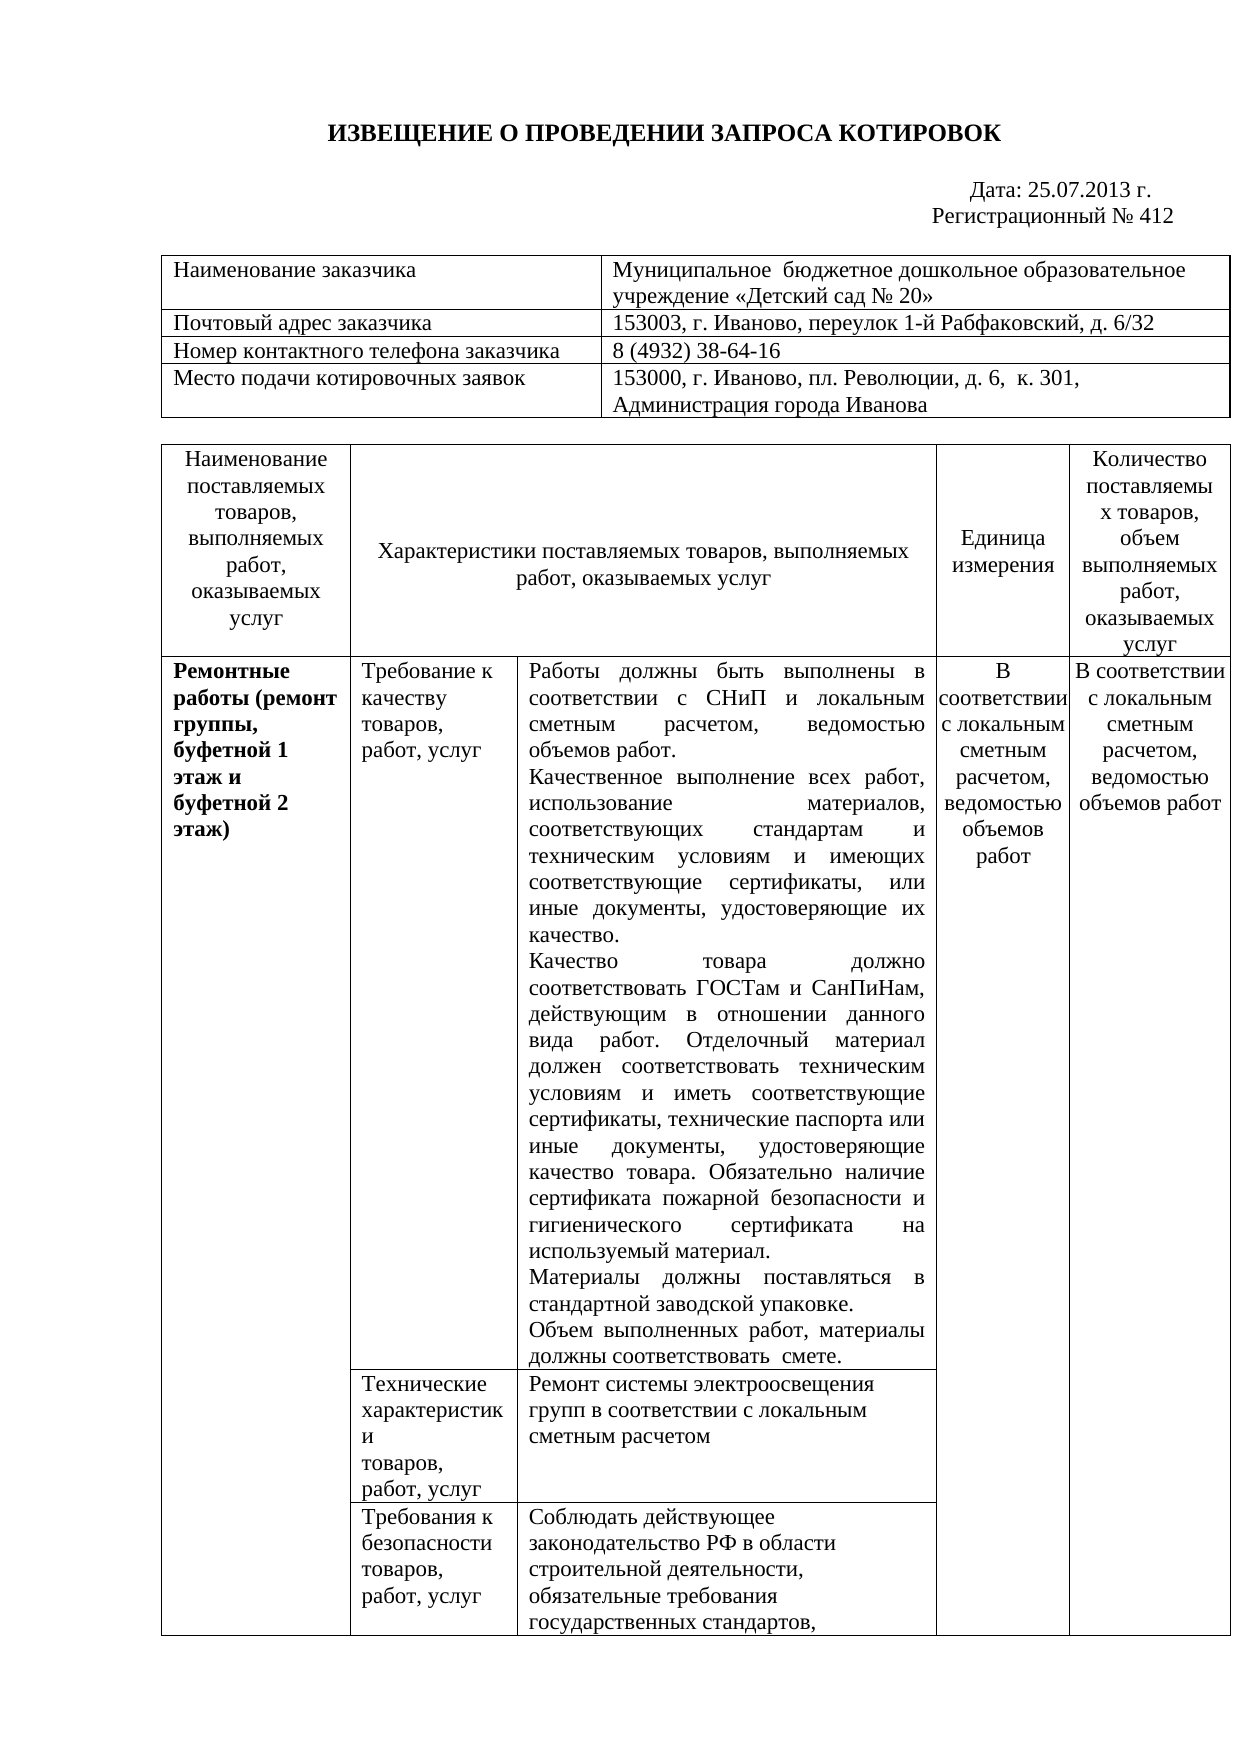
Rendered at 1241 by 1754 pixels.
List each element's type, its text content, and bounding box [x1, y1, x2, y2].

table_cell 8 (4932) 38-64-16 [602, 337, 1229, 363]
table_header Единица измерения [937, 445, 1069, 656]
table_header Количество поставляемых товаров, объем выполняемых работ, оказываемых услуг [1070, 445, 1230, 656]
table_cell Технические характеристики товаров, работ, услуг [351, 1370, 517, 1502]
table_cell 153000, г. Иваново, пл. Революции, д. 6, к. 301, Администрация города Иванова [602, 364, 1229, 417]
text Дата: 25.07.2013 г. [177, 176, 1152, 202]
table_cell Почтовый адрес заказчика [162, 310, 601, 336]
table_cell Номер контактного телефона заказчика [162, 337, 601, 363]
table_cell Место подачи котировочных заявок [162, 364, 601, 417]
table_cell Ремонтные работы (ремонт группы, буфетной 1 этаж и буфетной 2 этаж) [162, 657, 350, 1634]
text Извещение о проведении запроса котировок [177, 118, 1152, 147]
table_cell Требование к качеству товаров, работ, услуг [351, 657, 517, 1369]
table_header Наименование поставляемых товаров, выполняемых работ, оказываемых услуг [162, 445, 350, 656]
table_cell Работы должны быть выполнены в соответствии с СНиП и локальным сметным расчетом, ведомостью объемов работ. Качественное выполнение всех работ, использование материалов, соответствующих стандартам и техническим условиям и имеющих соответствующие сертификаты, или иные документы, удостоверяющие их качество. Качество товара должно соответствовать ГОСТам и СанПиНам, действующим в отношении данного вида работ. Отделочный материал должен соответствовать техническим условиям и иметь соответствующие сертификаты, технические паспорта или иные документы, удостоверяющие качество товара. Обязательно наличие сертификата пожарной безопасности и гигиенического сертификата на используемый материал. Материалы должны поставляться в стандартной заводской упаковке. Объем выполненных работ, материалы должны соответствовать смете. [518, 657, 936, 1369]
table_cell В соответствии с локальным сметным расчетом, ведомостью объемов работ [937, 657, 1069, 1634]
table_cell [351, 1503, 517, 1634]
table_cell 153003, г. Иваново, переулок 1-й Рабфаковский, д. 6/32 [602, 310, 1229, 336]
table_header Муниципальное бюджетное дошкольное образовательное учреждение «Детский сад № 20» [602, 256, 1229, 308]
text Регистрационный № 412 [177, 202, 1174, 228]
table_cell В соответствии с локальным сметным расчетом, ведомостью объемов работ [1070, 657, 1230, 1634]
table_header Характеристики поставляемых товаров, выполняемых работ, оказываемых услуг [351, 445, 936, 656]
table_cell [518, 1503, 936, 1634]
table_cell Ремонт системы электроосвещения групп в соответствии с локальным сметным расчетом [518, 1370, 936, 1502]
table_header Наименование заказчика [162, 256, 601, 308]
